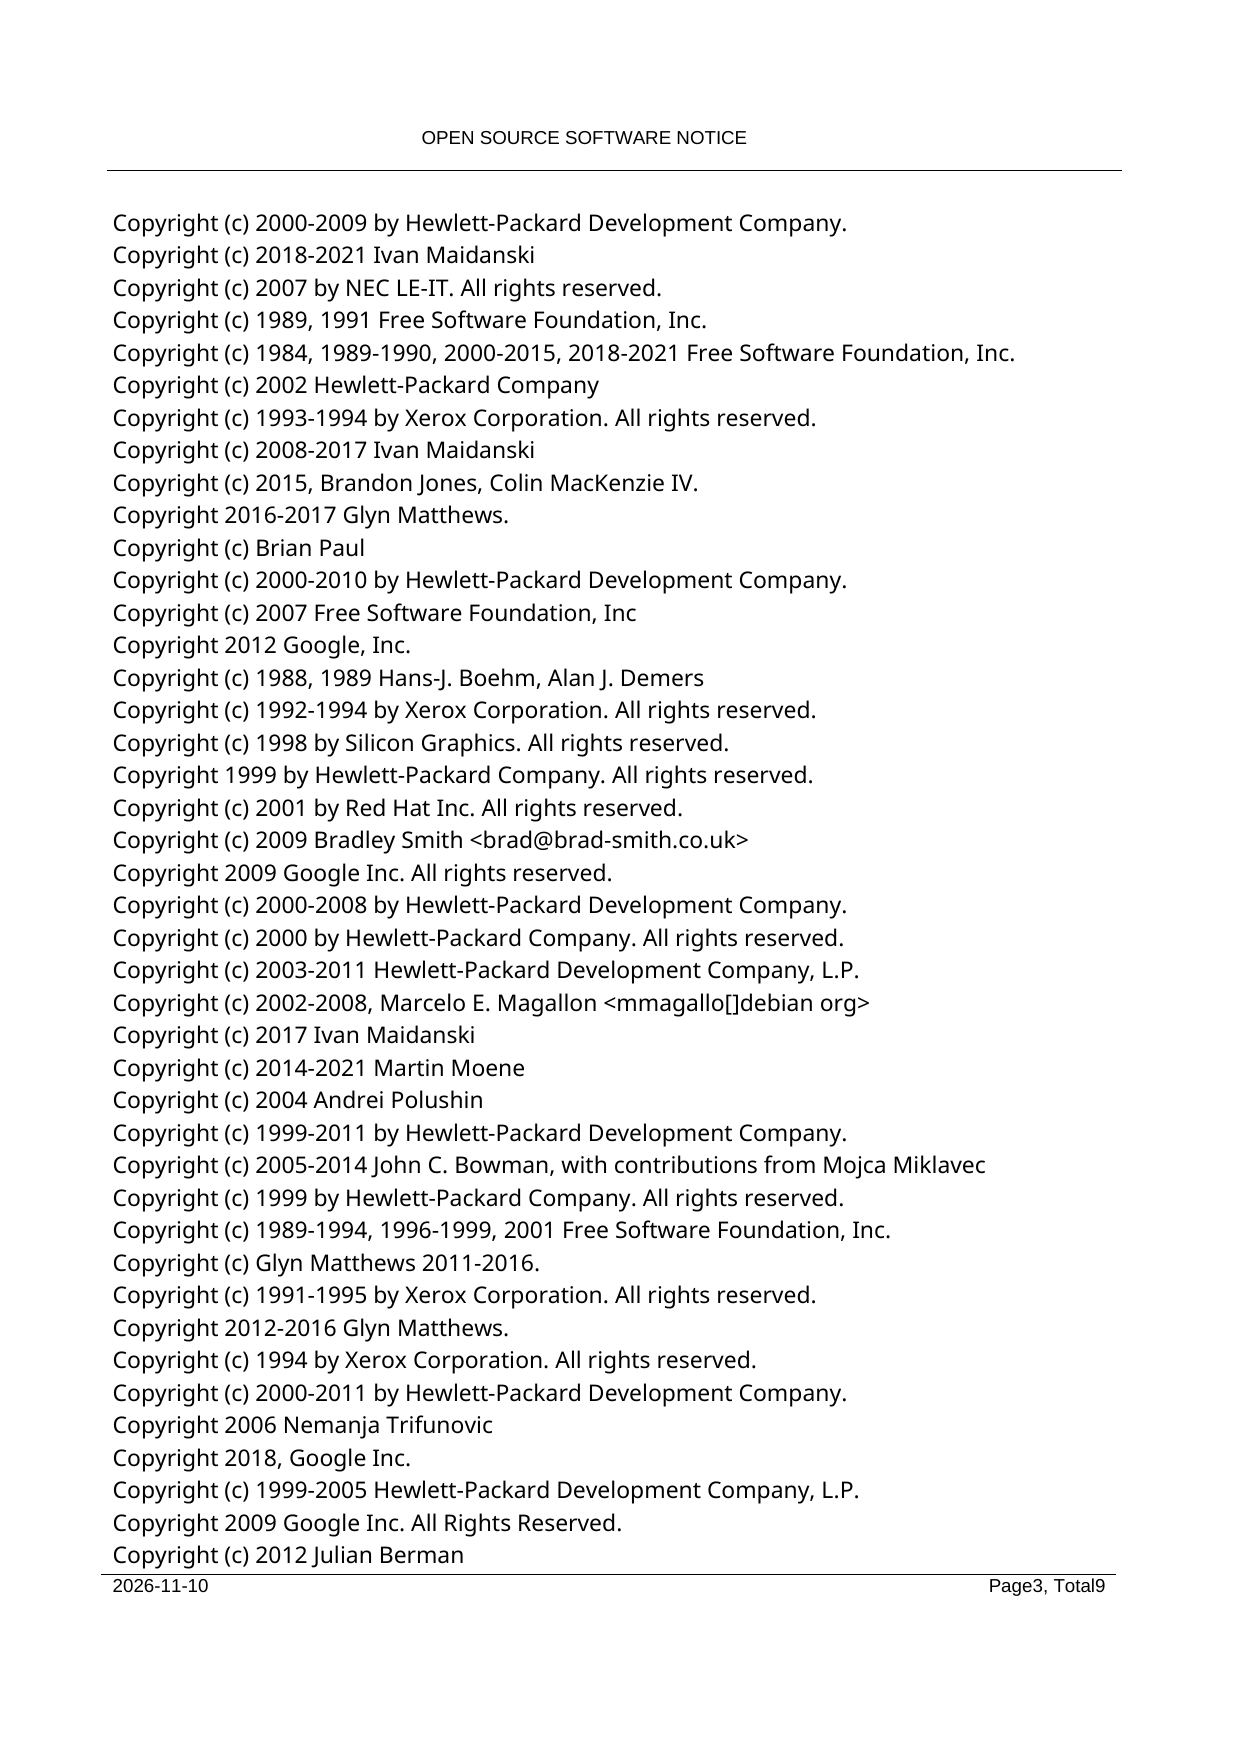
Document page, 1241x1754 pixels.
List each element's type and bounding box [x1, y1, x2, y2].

text [112, 206, 1128, 1571]
